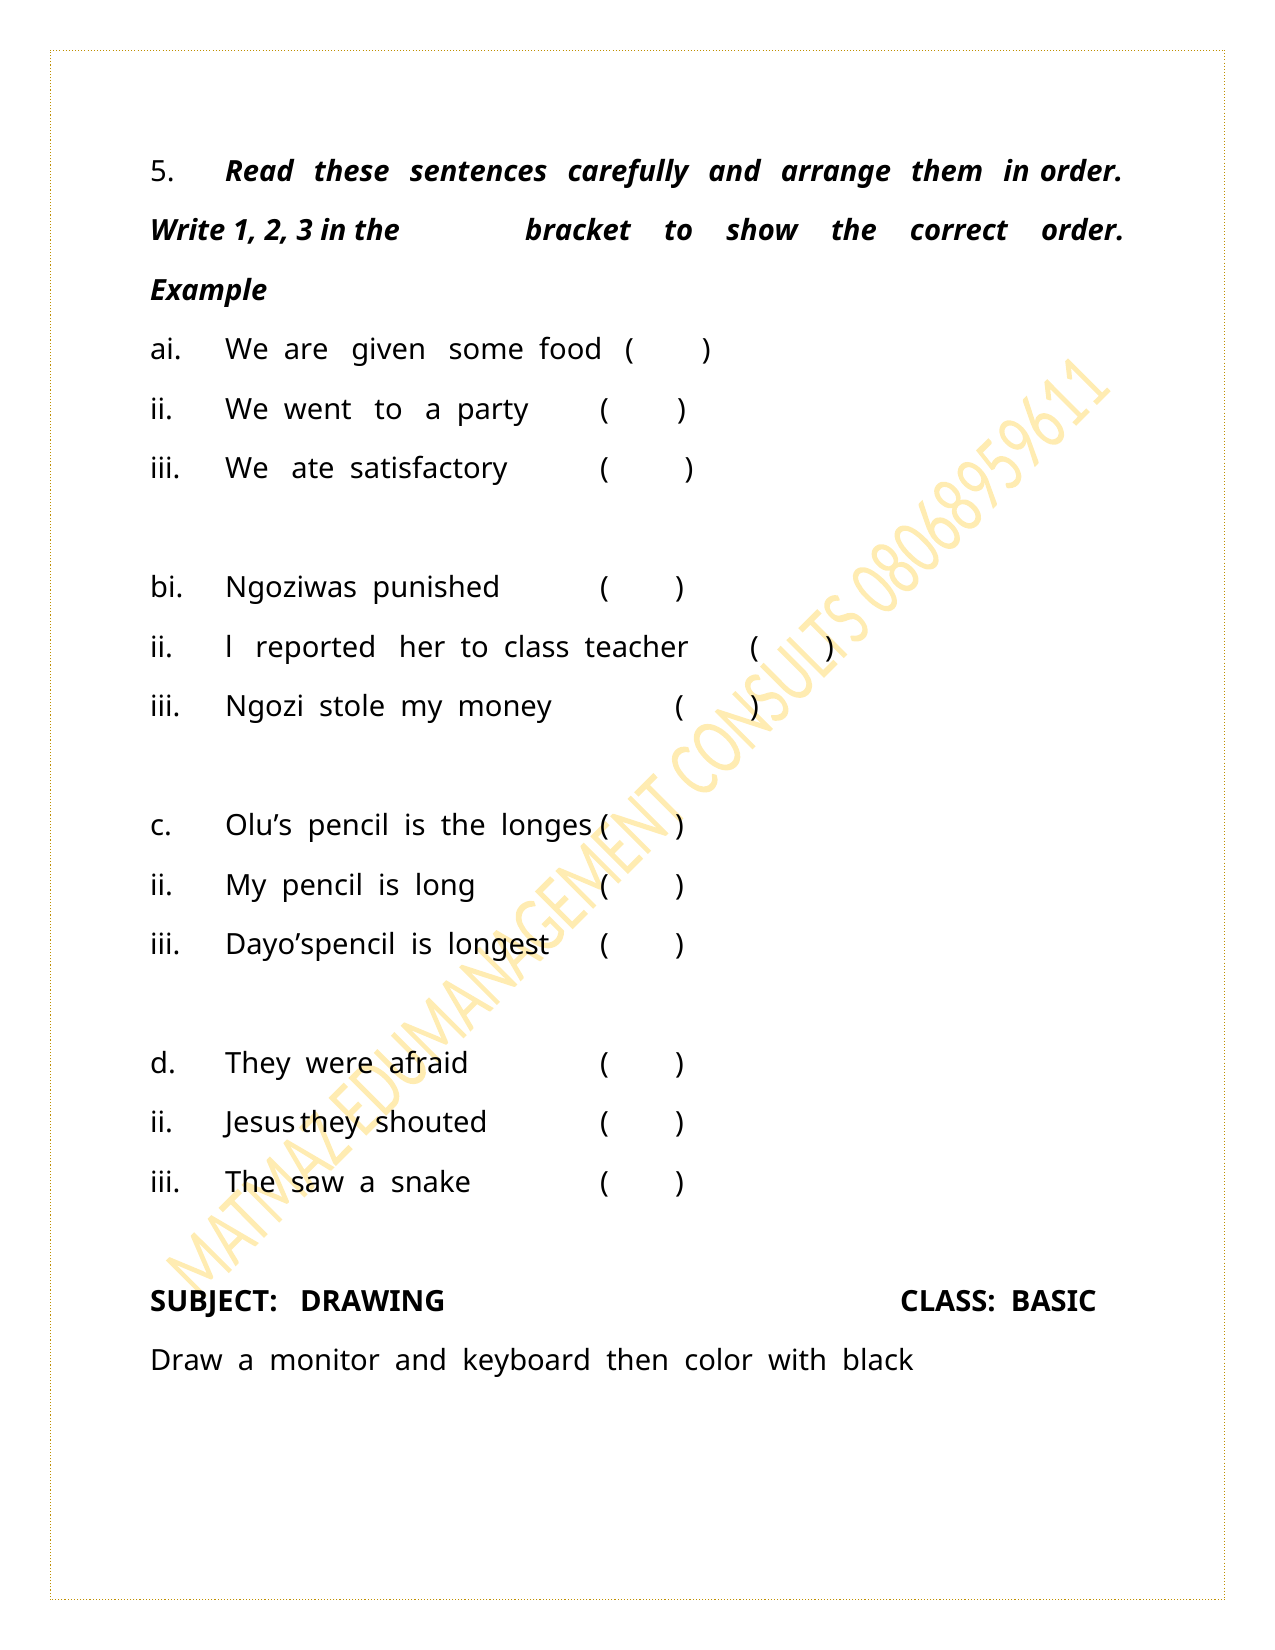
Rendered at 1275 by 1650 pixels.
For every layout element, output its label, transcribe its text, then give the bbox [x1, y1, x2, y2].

text iii. We ate satisfactory ( ) [150, 447, 1125, 487]
text 5. Read these sentences carefully and arrange them in order. Write 1, 2, 3 in the bracket to show the correct order. Example [150, 150, 1125, 309]
text Draw a monitor and keyboard then color with black [150, 1339, 1125, 1379]
text iii. Ngozi stole my money ( ) [150, 685, 1125, 725]
text ii. We went to a party ( ) [150, 388, 1125, 428]
text ii. Jesus they shouted ( ) [150, 1102, 1125, 1141]
text iii. Dayo’spencil is longest ( ) [150, 923, 1125, 963]
text bi. Ngoziwas punished ( ) [150, 566, 1125, 606]
text ii. My pencil is long ( ) [150, 864, 1125, 903]
text c. Olu’s pencil is the longes ( ) [150, 804, 1125, 844]
text iii. The saw a snake ( ) [150, 1161, 1125, 1201]
text ai. We are given some food ( ) [150, 328, 1125, 368]
text ii. l reported her to class teacher ( ) [150, 626, 1125, 666]
text d. They were afraid ( ) [150, 1042, 1125, 1082]
text SUBJECT: DRAWING CLASS: BASIC [150, 1280, 1125, 1320]
